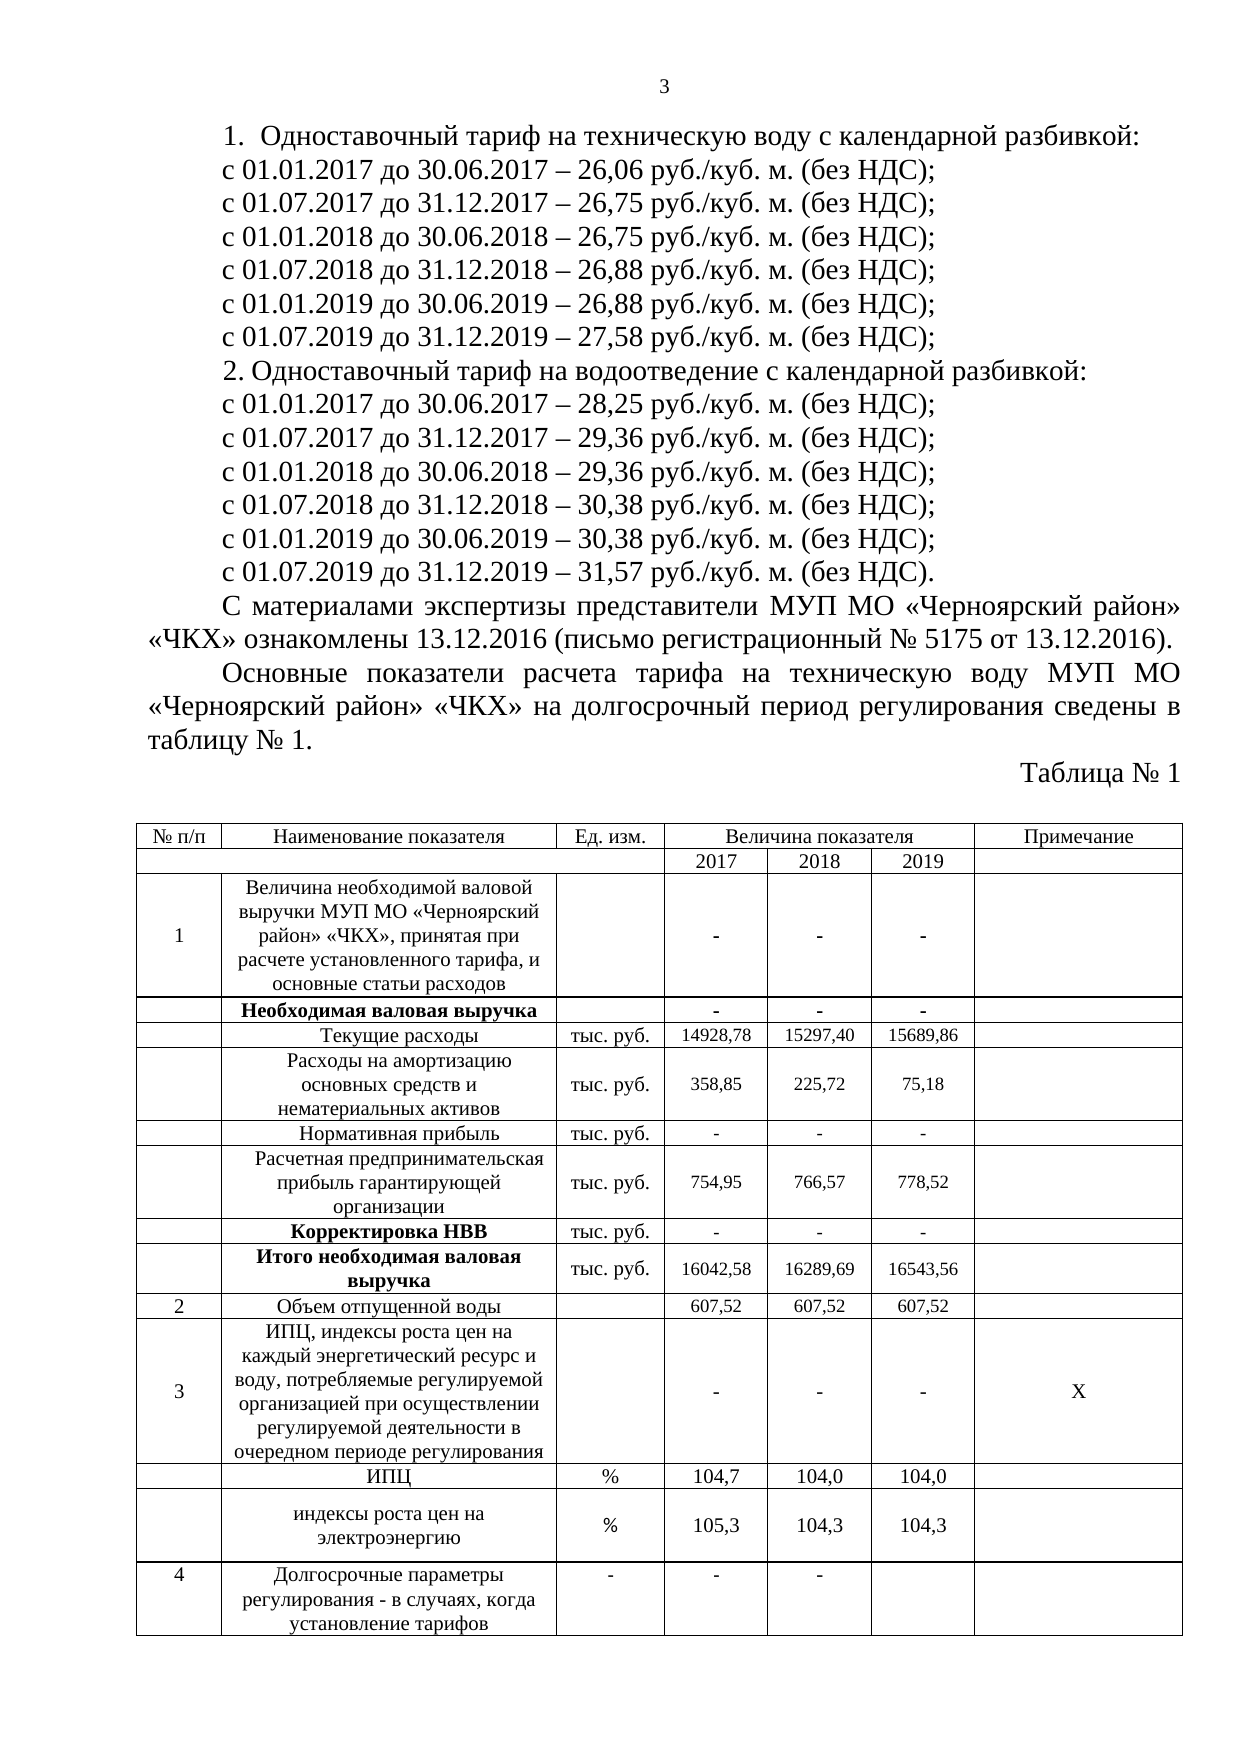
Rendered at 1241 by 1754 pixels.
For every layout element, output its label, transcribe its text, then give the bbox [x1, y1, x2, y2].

table_cell [557, 1294, 664, 1318]
text Основные показатели расчета тарифа на техническую воду МУП МО «Черноярский район» «ЧКХ» на долгосрочный период регулирования сведены в таблицу № 1. [148, 655, 1181, 756]
text с 01.01.2019 до 30.06.2019 – 30,38 руб./куб. м. (без НДС); [148, 521, 1181, 554]
table_cell [137, 1048, 221, 1120]
table_cell [975, 998, 1182, 1022]
table_cell 2017 [665, 849, 767, 873]
table_cell Итого необходимая валовая выручка [222, 1244, 556, 1292]
list Одноставочный тариф на водоотведение с календарной разбивкой: [223, 353, 1181, 387]
table_cell тыс. руб. [557, 1219, 664, 1243]
table_header Величина показателя [665, 824, 974, 848]
table_cell [137, 1489, 221, 1561]
table_cell [975, 1294, 1182, 1318]
text с 01.07.2017 до 31.12.2017 – 29,36 руб./куб. м. (без НДС); [148, 420, 1181, 454]
table_cell индексы роста цен на электроэнергию [222, 1489, 556, 1561]
table_cell - [768, 1319, 871, 1463]
table_cell % [557, 1489, 664, 1561]
table_cell 4 [137, 1563, 221, 1634]
table_cell [137, 998, 221, 1022]
table_cell - [872, 874, 974, 996]
table_cell [975, 1244, 1182, 1292]
table_cell [975, 874, 1182, 996]
table_cell [137, 1219, 221, 1243]
table_cell [975, 1048, 1182, 1120]
table_cell 2018 [768, 849, 871, 873]
table_cell [137, 1146, 221, 1218]
table_cell - [665, 874, 767, 996]
table_cell 2 [137, 1294, 221, 1318]
table_cell 104,3 [768, 1489, 871, 1561]
table_cell [137, 1121, 221, 1145]
table_cell 15297,40 [768, 1023, 871, 1047]
table_cell 75,18 [872, 1048, 974, 1120]
table_cell 358,85 [665, 1048, 767, 1120]
table_cell Текущие расходы [222, 1023, 556, 1047]
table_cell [222, 1563, 556, 1634]
table_cell Величина необходимой валовой выручки МУП МО «Черноярский район» «ЧКХ», принятая при расчете установленного тарифа, и основные статьи расходов [222, 874, 556, 996]
table_cell Расчетная предпринимательская прибыль гарантирующей организации [222, 1146, 556, 1218]
table_cell - [557, 1563, 664, 1634]
table_header Наименование показателя [222, 824, 556, 848]
table_cell 225,72 [768, 1048, 871, 1120]
table_cell [975, 1219, 1182, 1243]
table_cell [557, 998, 664, 1022]
table_cell - [768, 1563, 871, 1634]
table_cell тыс. руб. [557, 1121, 664, 1145]
table_header Примечание [975, 824, 1182, 848]
text с 01.07.2018 до 31.12.2018 – 26,88 руб./куб. м. (без НДС); [148, 252, 1181, 286]
table_cell - [665, 1563, 767, 1634]
table_cell 1 [137, 874, 221, 996]
table_cell [975, 1121, 1182, 1145]
table_header Ед. изм. [557, 824, 664, 848]
table_cell тыс. руб. [557, 1023, 664, 1047]
table_cell Х [975, 1319, 1182, 1463]
text с 01.07.2018 до 31.12.2018 – 30,38 руб./куб. м. (без НДС); [148, 487, 1181, 521]
text с 01.07.2019 до 31.12.2019 – 31,57 руб./куб. м. (без НДС). [148, 554, 1181, 588]
table_cell - [768, 1219, 871, 1243]
table_cell 16042,58 [665, 1244, 767, 1292]
text Таблица № 1 [148, 756, 1181, 789]
table_header № п/п [137, 824, 221, 848]
table_cell - [872, 1319, 974, 1463]
table_cell - [872, 1219, 974, 1243]
text с 01.01.2017 до 30.06.2017 – 26,06 руб./куб. м. (без НДС); [148, 152, 1181, 185]
table_cell 104,3 [872, 1489, 974, 1561]
table_cell [137, 849, 664, 873]
table_cell 607,52 [768, 1294, 871, 1318]
table_cell - [872, 998, 974, 1022]
table_cell 16289,69 [768, 1244, 871, 1292]
table_cell Расходы на амортизацию основных средств и нематериальных активов [222, 1048, 556, 1120]
table_cell - [665, 1319, 767, 1463]
table_cell - [768, 998, 871, 1022]
table_cell 104,7 [665, 1464, 767, 1488]
table_cell Корректировка НВВ [222, 1219, 556, 1243]
table_cell тыс. руб. [557, 1048, 664, 1120]
table_cell Нормативная прибыль [222, 1121, 556, 1145]
text С материалами экспертизы представители МУП МО «Черноярский район» «ЧКХ» ознакомлены 13.12.2016 (письмо регистрационный № 5175 от 13.12.2016). [148, 588, 1181, 655]
table_cell [975, 849, 1182, 873]
table_cell ИПЦ [222, 1464, 556, 1488]
table_cell [557, 1319, 664, 1463]
table_cell - [665, 1219, 767, 1243]
table_cell 607,52 [665, 1294, 767, 1318]
table_cell [975, 1146, 1182, 1218]
list Одноставочный тариф на техническую воду с календарной разбивкой: [223, 118, 1181, 152]
table_cell 104,0 [768, 1464, 871, 1488]
table_cell [557, 874, 664, 996]
text с 01.01.2018 до 30.06.2018 – 26,75 руб./куб. м. (без НДС); [148, 219, 1181, 252]
table_cell [975, 1489, 1182, 1561]
table_cell [137, 1464, 221, 1488]
table_cell ИПЦ, индексы роста цен на каждый энергетический ресурс и воду, потребляемые регулируемой организацией при осуществлении регулируемой деятельности в очередном периоде регулирования [222, 1319, 556, 1463]
table_cell 766,57 [768, 1146, 871, 1218]
table_cell 2019 [872, 849, 974, 873]
text с 01.01.2017 до 30.06.2017 – 28,25 руб./куб. м. (без НДС); [148, 387, 1181, 420]
table_cell 105,3 [665, 1489, 767, 1561]
table_cell 607,52 [872, 1294, 974, 1318]
table_cell % [557, 1464, 664, 1488]
table_cell тыс. руб. [557, 1244, 664, 1292]
text с 01.07.2019 до 31.12.2019 – 27,58 руб./куб. м. (без НДС); [148, 319, 1181, 353]
table_cell [975, 1023, 1182, 1047]
table_cell 778,52 [872, 1146, 974, 1218]
table_cell [137, 1244, 221, 1292]
table_cell 754,95 [665, 1146, 767, 1218]
table_cell - [768, 1121, 871, 1145]
table_cell тыс. руб. [557, 1146, 664, 1218]
table_cell - [665, 998, 767, 1022]
table_cell - [768, 874, 871, 996]
table_cell [975, 1464, 1182, 1488]
table_cell - [872, 1121, 974, 1145]
text с 01.07.2017 до 31.12.2017 – 26,75 руб./куб. м. (без НДС); [148, 185, 1181, 219]
table_cell 14928,78 [665, 1023, 767, 1047]
table_cell [975, 1563, 1182, 1634]
table_cell Объем отпущенной воды [222, 1294, 556, 1318]
table_cell 16543,56 [872, 1244, 974, 1292]
table_cell Необходимая валовая выручка [222, 998, 556, 1022]
table_cell - [665, 1121, 767, 1145]
table_cell [137, 1023, 221, 1047]
text с 01.01.2019 до 30.06.2019 – 26,88 руб./куб. м. (без НДС); [148, 286, 1181, 319]
table_cell 15689,86 [872, 1023, 974, 1047]
text с 01.01.2018 до 30.06.2018 – 29,36 руб./куб. м. (без НДС); [148, 454, 1181, 487]
table_cell 3 [137, 1319, 221, 1463]
